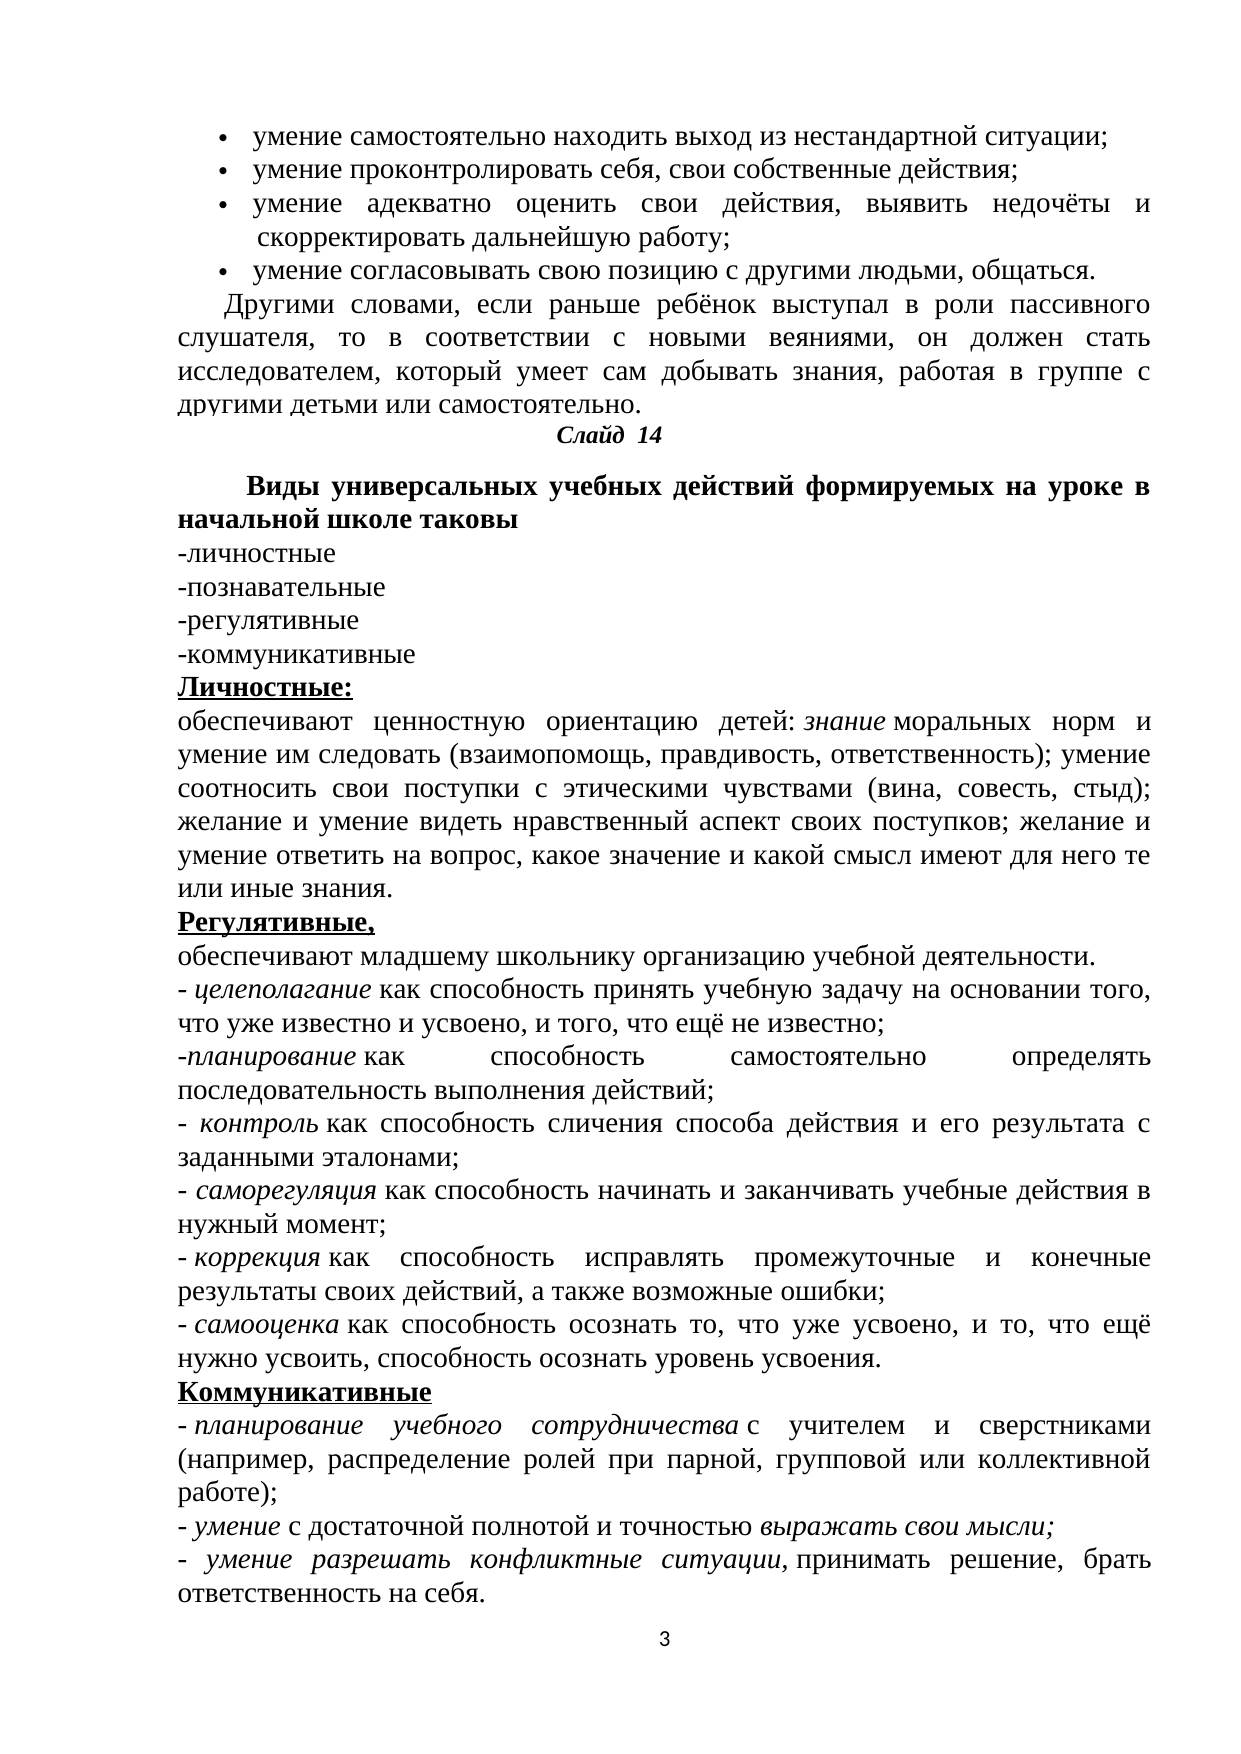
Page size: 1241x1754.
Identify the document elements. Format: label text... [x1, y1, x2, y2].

text Коммуникативные [177, 1374, 1152, 1407]
list умение согласовывать свою позицию с другими людьми, общаться. [219, 252, 1152, 286]
text - саморегуляция как способность начинать и заканчивать учебные действия в нужный момент; [177, 1172, 1152, 1239]
list умение проконтролировать себя, свои собственные действия; [219, 152, 1152, 185]
text - самооценка как способность осознать то, что уже усвоено, и то, что ещё нужно усвоить, способность осознать уровень усвоения. [177, 1307, 1152, 1374]
text -личностные [177, 535, 1152, 569]
text -познавательные [177, 569, 1152, 602]
text обеспечивают ценностную ориентацию детей: знание моральных норм и умение им следовать (взаимопомощь, правдивость, ответственность); умение соотносить свои поступки с этическими чувствами (вина, совесть, стыд); желание и умение видеть нравственный аспект своих поступков; желание и умение ответить на вопрос, какое значение и какой смысл имеют для него те или иные знания. [177, 703, 1152, 904]
text - целеполагание как способность принять учебную задачу на основании того, что уже известно и усвоено, и того, что ещё не известно; [177, 971, 1152, 1038]
list умение самостоятельно находить выход из нестандартной ситуации; [219, 118, 1152, 152]
text - планирование учебного сотрудничества с учителем и сверстниками (например, распределение ролей при парной, групповой или коллективной работе); [177, 1407, 1152, 1508]
text Регулятивные, [177, 904, 1152, 938]
text -планирование как способность самостоятельно определять последовательность выполнения действий; [177, 1038, 1152, 1105]
text Личностные: [177, 669, 1152, 703]
text - умение разрешать конфликтные ситуации, принимать решение, брать ответственность на себя. [177, 1541, 1152, 1608]
text обеспечивают младшему школьнику организацию учебной деятельности. [177, 938, 1152, 971]
text Слайд 14 [556, 420, 1152, 449]
text Виды универсальных учебных действий формируемых на уроке в начальной школе таковы [177, 468, 1152, 535]
text - контроль как способность сличения способа действия и его результата с заданными эталонами; [177, 1105, 1152, 1172]
text Другими словами, если раньше ребёнок выступал в роли пассивного слушателя, то в соответствии с новыми веяниями, он должен стать исследователем, который умеет сам добывать знания, работая в группе с другими детьми или самостоятельно. [177, 286, 1152, 420]
text - умение с достаточной полнотой и точностью выражать свои мысли; [177, 1508, 1152, 1541]
text -коммуникативные [177, 636, 1152, 669]
text - коррекция как способность исправлять промежуточные и конечные результаты своих действий, а также возможные ошибки; [177, 1239, 1152, 1307]
list умение адекватно оценить свои действия, выявить недочёты и скорректировать дальнейшую работу; [219, 185, 1152, 252]
text -регулятивные [177, 602, 1152, 636]
